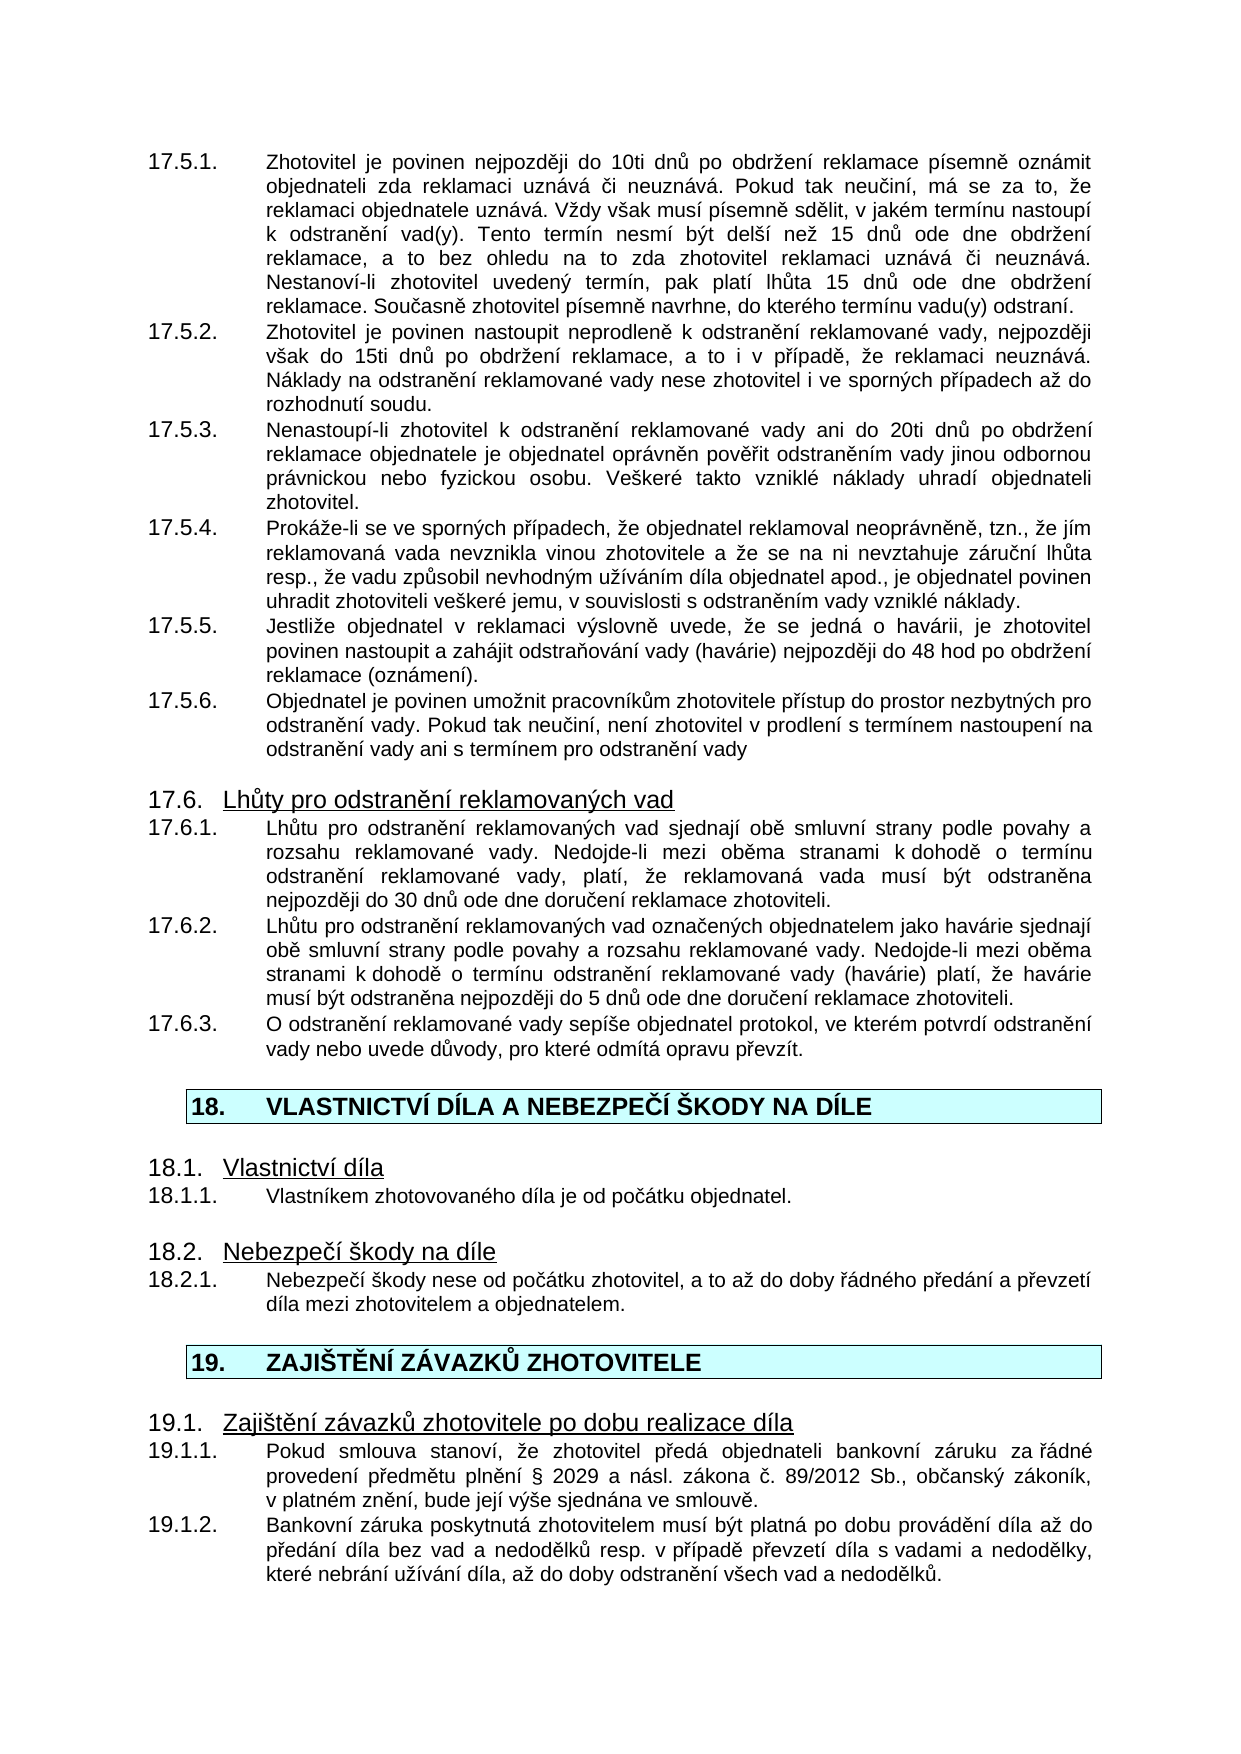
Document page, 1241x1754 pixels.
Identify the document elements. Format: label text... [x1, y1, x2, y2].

list Nenastoupí-li zhotovitel k odstranění reklamované vady ani do 20ti dnů po obdržení reklamace objednatele je objednatel oprávněn pověřit odstraněním vady jinou odbornou právnickou nebo fyzickou osobu. Veškeré takto vzniklé náklady uhradí objednateli zhotovitel. [148, 416, 1093, 514]
list Vlastnictví díla [148, 1153, 1093, 1182]
list Zajištění závazků zhotovitele po dobu realizace díla [148, 1408, 1093, 1437]
list Lhůtu pro odstranění reklamovaných vad sjednají obě smluvní strany podle povahy a rozsahu reklamované vady. Nedojde-li mezi oběma stranami k dohodě o termínu odstranění reklamované vady, platí, že reklamovaná vada musí být odstraněna nejpozději do 30 dnů ode dne doručení reklamace zhotoviteli. [148, 814, 1093, 912]
list Lhůtu pro odstranění reklamovaných vad označených objednatelem jako havárie sjednají obě smluvní strany podle povahy a rozsahu reklamované vady. Nedojde-li mezi oběma stranami k dohodě o termínu odstranění reklamované vady (havárie) platí, že havárie musí být odstraněna nejpozději do 5 dnů ode dne doručení reklamace zhotoviteli. [148, 912, 1093, 1010]
list Zhotovitel je povinen nejpozději do 10ti dnů po obdržení reklamace písemně oznámit objednateli zda reklamaci uznává či neuznává. Pokud tak neučiní, má se za to, že reklamaci objednatele uznává. Vždy však musí písemně sdělit, v jakém termínu nastoupí k odstranění vad(y). Tento termín nesmí být delší než 15 dnů ode dne obdržení reklamace, a to bez ohledu na to zda zhotovitel reklamaci uznává či neuznává. Nestanoví-li zhotovitel uvedený termín, pak platí lhůta 15 dnů ode dne obdržení reklamace. Současně zhotovitel písemně navrhne, do kterého termínu vadu(y) odstraní. [148, 148, 1093, 318]
list Jestliže objednatel v reklamaci výslovně uvede, že se jedná o havárii, je zhotovitel povinen nastoupit a zahájit odstraňování vady (havárie) nejpozději do 48 hod po obdržení reklamace (oznámení). [148, 612, 1093, 687]
list Prokáže-li se ve sporných případech, že objednatel reklamoval neoprávněně, tzn., že jím reklamovaná vada nevznikla vinou zhotovitele a že se na ni nevztahuje záruční lhůta resp., že vadu způsobil nevhodným užíváním díla objednatel apod., je objednatel povinen uhradit zhotoviteli veškeré jemu, v souvislosti s odstraněním vady vzniklé náklady. [148, 514, 1093, 612]
list Bankovní záruka poskytnutá zhotovitelem musí být platná po dobu provádění díla až do předání díla bez vad a nedodělků resp. v případě převzetí díla s vadami a nedodělky, které nebrání užívání díla, až do doby odstranění všech vad a nedodělků. [148, 1511, 1093, 1586]
list Vlastníkem zhotovovaného díla je od počátku objednatel. [148, 1182, 1093, 1208]
list Objednatel je povinen umožnit pracovníkům zhotovitele přístup do prostor nezbytných pro odstranění vady. Pokud tak neučiní, není zhotovitel v prodlení s termínem nastoupení na odstranění vady ani s termínem pro odstranění vady [148, 687, 1093, 761]
list Pokud smlouva stanoví, že zhotovitel předá objednateli bankovní záruku za řádné provedení předmětu plnění § 2029 a násl. zákona č. 89/2012 Sb., občanský zákoník, v platném znění, bude její výše sjednána ve smlouvě. [148, 1437, 1093, 1511]
text Zajištění závazků Zhotovitele [187, 1346, 1101, 1378]
list Nebezpečí škody nese od počátku zhotovitel, a to až do doby řádného předání a převzetí díla mezi zhotovitelem a objednatelem. [148, 1266, 1093, 1316]
list O odstranění reklamované vady sepíše objednatel protokol, ve kterém potvrdí odstranění vady nebo uvede důvody, pro které odmítá opravu převzít. [148, 1010, 1093, 1060]
list Zhotovitel je povinen nastoupit neprodleně k odstranění reklamované vady, nejpozději však do 15ti dnů po obdržení reklamace, a to i v případě, že reklamaci neuznává. Náklady na odstranění reklamované vady nese zhotovitel i ve sporných případech až do rozhodnutí soudu. [148, 318, 1093, 416]
list Lhůty pro odstranění reklamovaných vad [148, 785, 1093, 814]
list Nebezpečí škody na díle [148, 1237, 1093, 1266]
text Vlastnictví díla a nebezpečí škody na díle [187, 1090, 1101, 1123]
